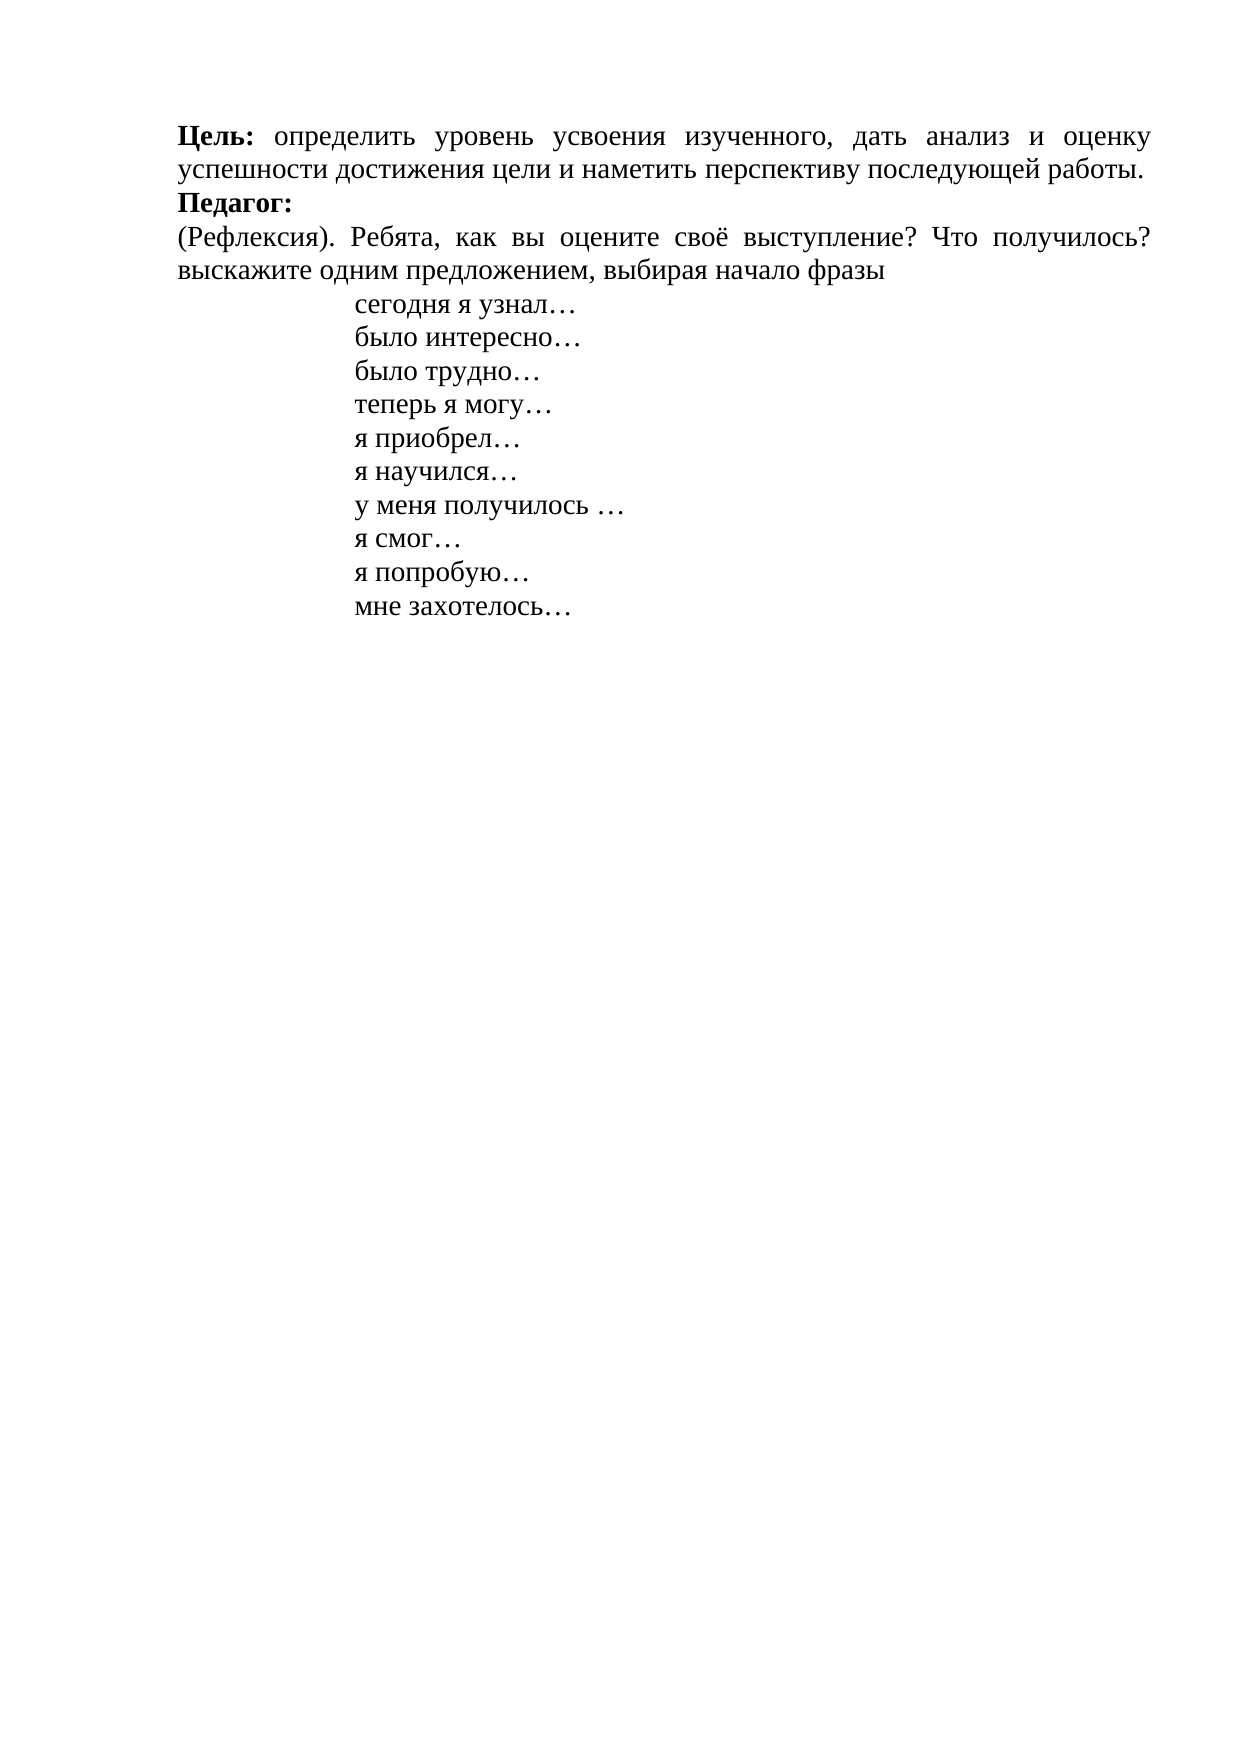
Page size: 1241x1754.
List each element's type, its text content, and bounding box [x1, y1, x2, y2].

text Цель: определить уровень усвоения изученного, дать анализ и оценку успешности достижения цели и наметить перспективу последующей работы. [177, 118, 1152, 185]
text я научился… [354, 453, 1152, 487]
text было трудно… [354, 353, 1152, 386]
text Педагог: [177, 185, 1152, 219]
text сегодня я узнал… [354, 286, 1152, 319]
text я смог… [354, 521, 1152, 554]
text мне захотелось… [354, 588, 1152, 621]
text теперь я могу… [354, 386, 1152, 420]
text было интересно… [354, 319, 1152, 353]
text я приобрел… [354, 420, 1152, 453]
text у меня получилось … [354, 487, 1152, 521]
text я попробую… [354, 554, 1152, 588]
text (Рефлексия). Ребята, как вы оцените своё выступление? Что получилось? выскажите одним предложением, выбирая начало фразы [177, 219, 1152, 286]
